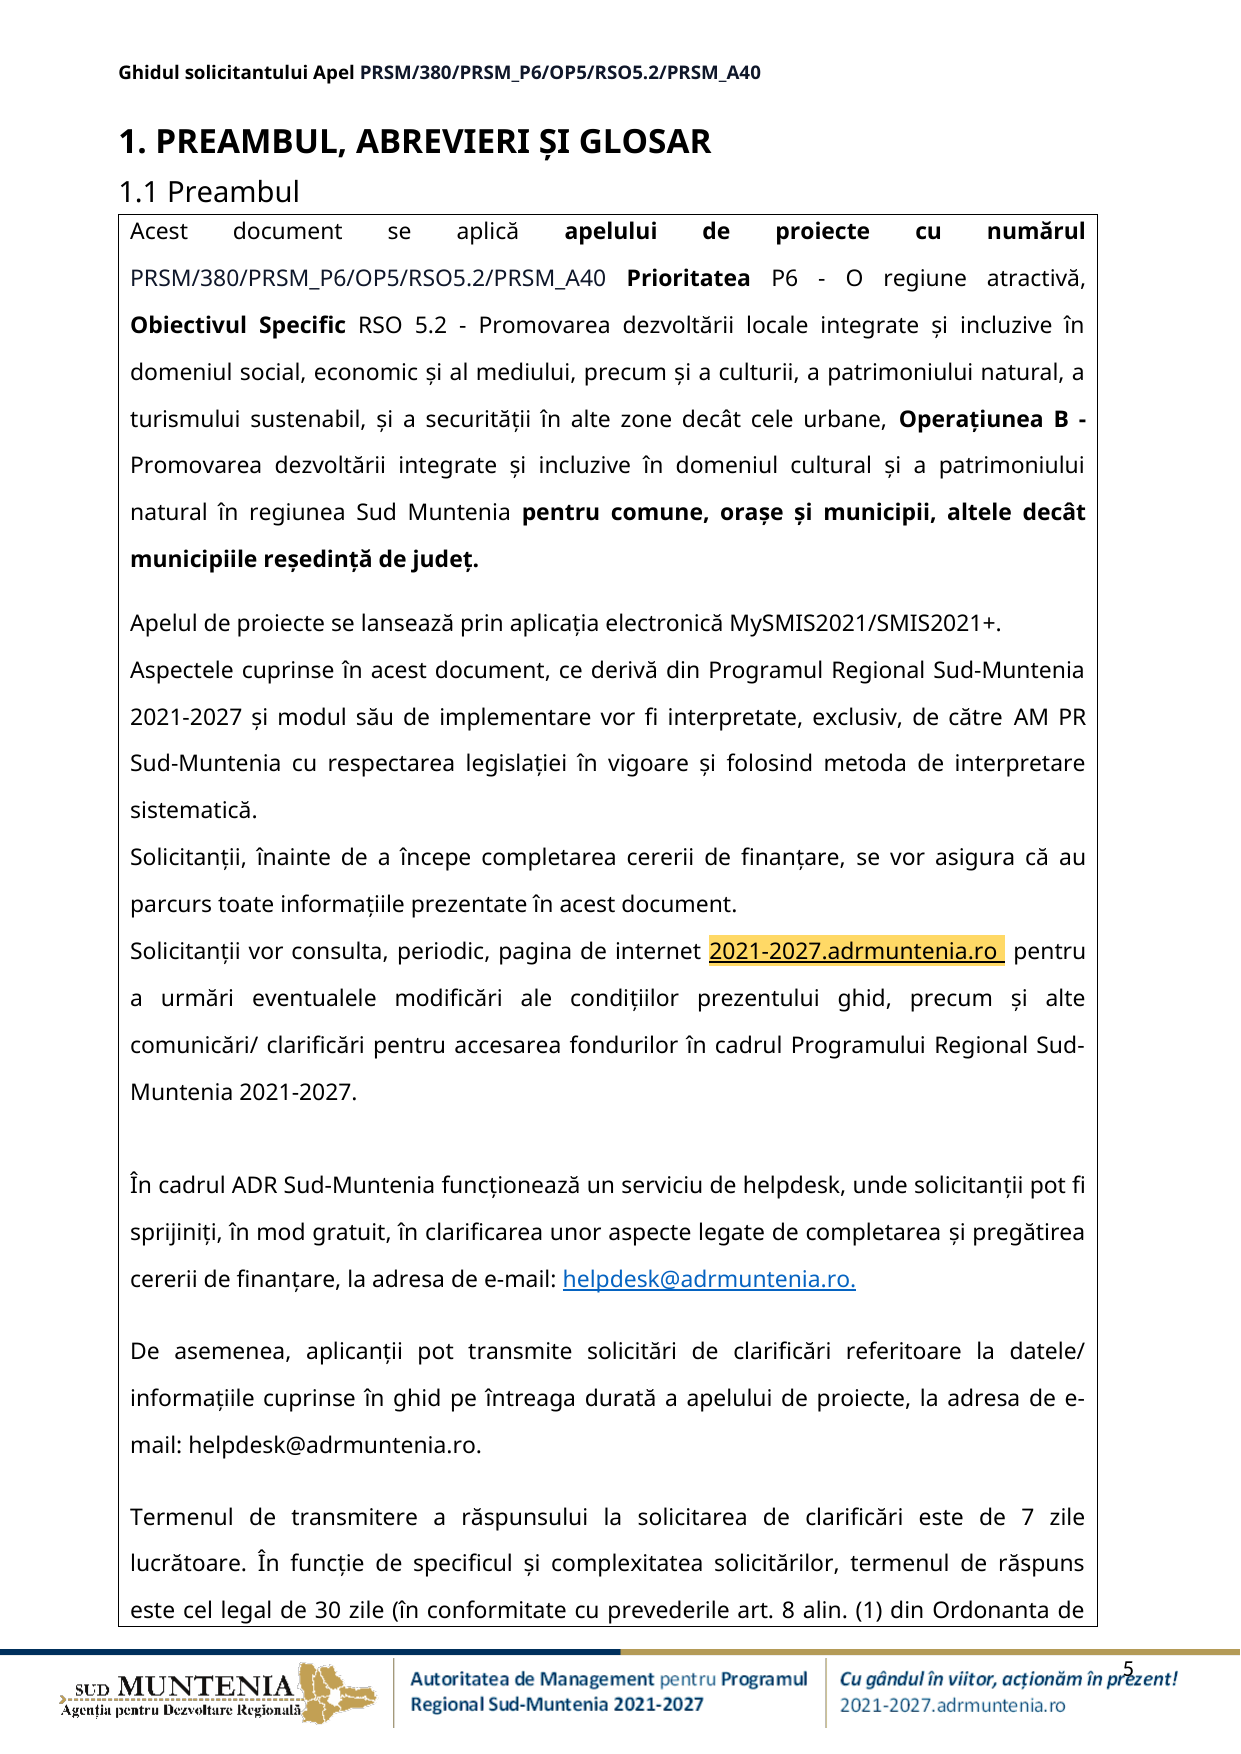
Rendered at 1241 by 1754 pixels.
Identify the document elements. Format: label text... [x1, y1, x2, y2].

subtitle 1.1 Preambul [118, 171, 1134, 211]
subtitle 1. PREAMBUL, ABREVIERI ȘI GLOSAR [118, 118, 1134, 163]
picture [0, 1649, 1241, 1729]
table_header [119, 215, 1097, 1626]
